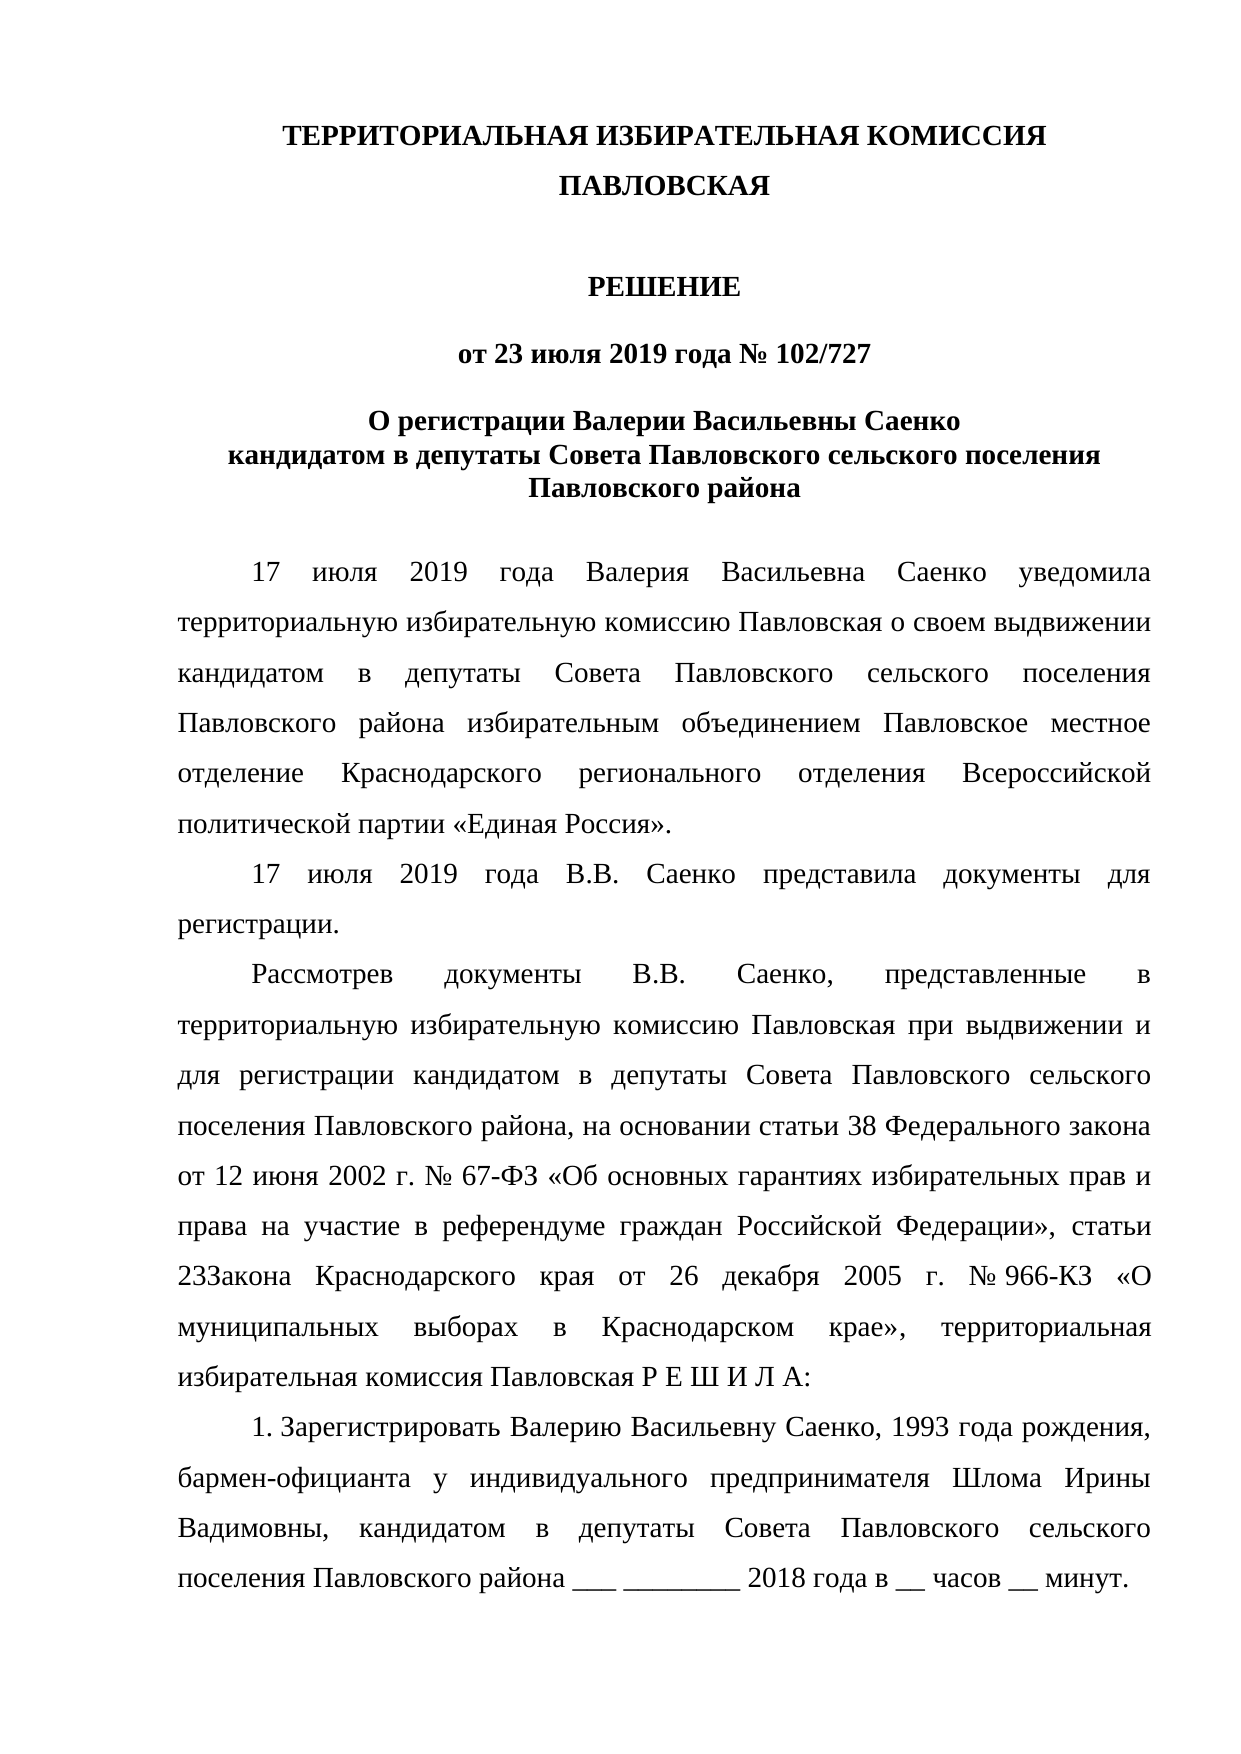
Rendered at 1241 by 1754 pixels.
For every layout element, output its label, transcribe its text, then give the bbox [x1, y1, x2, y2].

text О регистрации Валерии Васильевны Саенко [177, 403, 1152, 437]
text кандидатом в депутаты Совета Павловского сельского поселения Павловского района [177, 437, 1152, 504]
subtitle ТЕРРИТОРИАЛЬНАЯ ИЗБИРАТЕЛЬНАЯ КОМИССИЯ [177, 118, 1152, 152]
text ПАВЛОВСКАЯ [177, 168, 1152, 202]
text 17 июля 2019 года В.В. Саенко представила документы для регистрации. [177, 856, 1152, 940]
text от 23 июля 2019 года № 102/727 [177, 336, 1152, 370]
text 17 июля 2019 года Валерия Васильевна Саенко уведомила территориальную избирательную комиссию Павловская о своем выдвижении кандидатом в депутаты Совета Павловского сельского поселения Павловского района избирательным объединением Павловское местное отделение Краснодарского регионального отделения Всероссийской политической партии «Единая Россия». [177, 554, 1152, 839]
text Рассмотрев документы В.В. Саенко, представленные в территориальную избирательную комиссию Павловская при выдвижении и для регистрации кандидатом в депутаты Совета Павловского сельского поселения Павловского района, на основании статьи 38 Федерального закона от 12 июня 2002 г. № 67-ФЗ «Об основных гарантиях избирательных прав и права на участие в референдуме граждан Российской Федерации», статьи 23Закона Краснодарского края от 26 декабря 2005 г. № 966-КЗ «О муниципальных выборах в Краснодарском крае», территориальная избирательная комиссия Павловская Р Е Ш И Л А: [177, 957, 1152, 1393]
text РЕШЕНИЕ [177, 269, 1152, 303]
text 1. Зарегистрировать Валерию Васильевну Саенко, 1993 года рождения, бармен-официанта у индивидуального предпринимателя Шлома Ирины Вадимовны, кандидатом в депутаты Совета Павловского сельского поселения Павловского района ___ ________ 2018 года в __ часов __ минут. [177, 1409, 1152, 1594]
